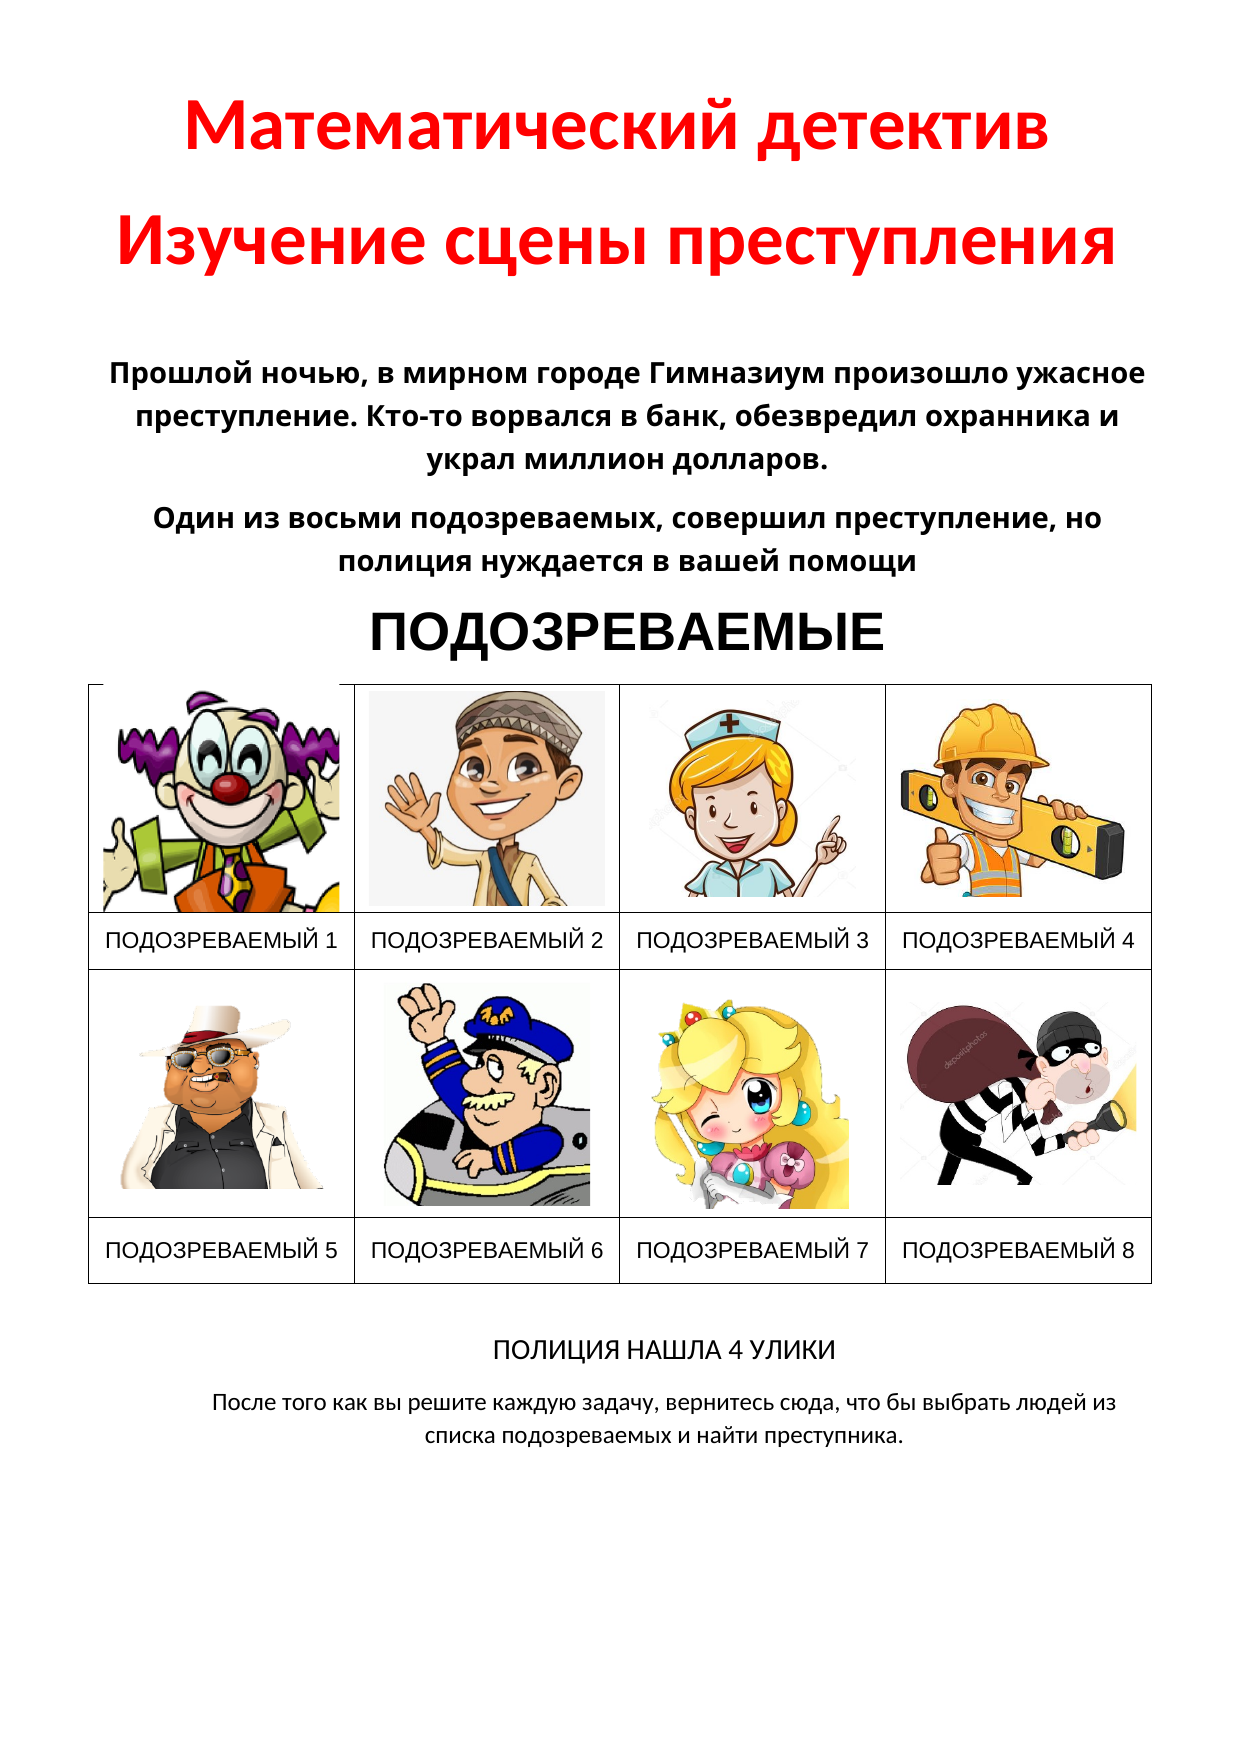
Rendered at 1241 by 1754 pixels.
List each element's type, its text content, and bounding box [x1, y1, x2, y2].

table_header [620, 685, 885, 912]
table_cell [886, 970, 1151, 1217]
table_header [886, 685, 1151, 912]
table_header [355, 685, 619, 912]
picture [368, 691, 605, 906]
picture [634, 977, 871, 1209]
table_cell [620, 970, 885, 1217]
table_cell ПОДОЗРЕВАЕМЫЙ 6 [355, 1218, 619, 1283]
text После того как вы решите каждую задачу, вернитесь сюда, что бы выбрать людей из списка подозреваемых и найти преступника. [177, 1386, 1152, 1449]
text Прошлой ночью, в мирном городе Гимназиум произошло ужасное преступление. Кто-то ворвался в банк, обезвредил охранника и украл миллион долларов. [103, 352, 1152, 478]
table_cell ПОДОЗРЕВАЕМЫЙ 4 [886, 913, 1151, 968]
table_header [340, 685, 354, 912]
text ПОЛИЦИЯ НАШЛА 4 УЛИКИ [177, 1331, 1152, 1366]
table_cell ПОДОЗРЕВАЕМЫЙ 5 [89, 1218, 354, 1283]
table_cell [89, 970, 354, 1217]
table_cell ПОДОЗРЕВАЕМЫЙ 1 [89, 913, 354, 968]
table_header [89, 685, 103, 912]
text ПОДОЗРЕВАЕМЫЕ [103, 600, 1152, 662]
picture [900, 699, 1137, 897]
table_cell ПОДОЗРЕВАЕМЫЙ 3 [620, 913, 885, 968]
picture [383, 981, 591, 1206]
picture [649, 700, 856, 897]
table_cell ПОДОЗРЕВАЕМЫЙ 8 [886, 1218, 1151, 1283]
table_cell ПОДОЗРЕВАЕМЫЙ 2 [355, 913, 619, 968]
picture [103, 969, 340, 1189]
text Один из восьми подозреваемых, совершил преступление, но полиция нуждается в вашей помощи [103, 498, 1152, 580]
picture [900, 1002, 1137, 1185]
table_cell [355, 970, 619, 1217]
table_cell ПОДОЗРЕВАЕМЫЙ 7 [620, 1218, 885, 1283]
